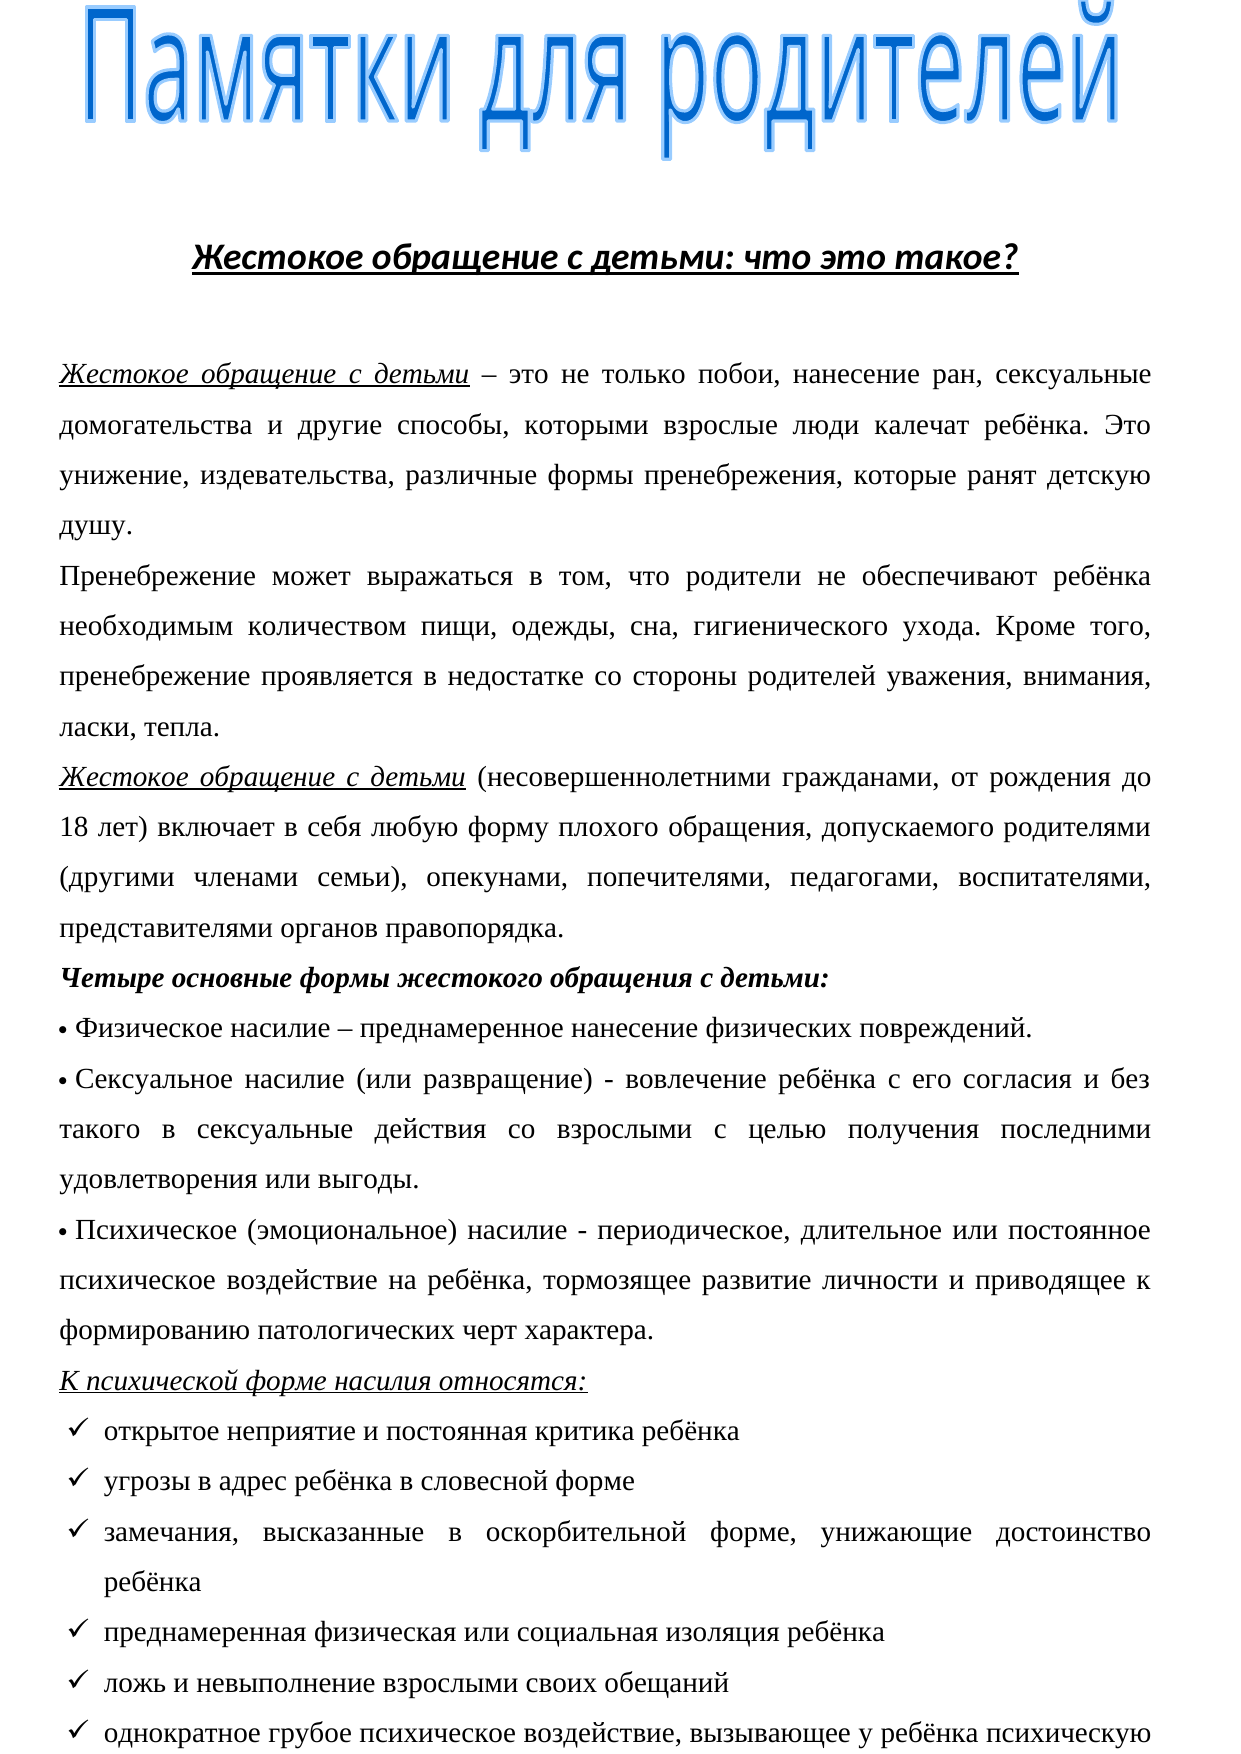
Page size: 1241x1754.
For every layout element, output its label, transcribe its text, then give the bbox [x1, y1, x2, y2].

list Сексуальное насилие (или развращение) - вовлечение ребёнка с его согласия и без такого в сексуальные действия со взрослыми с целью получения последними удовлетворения или выгоды. [59, 1061, 1152, 1195]
text Жестокое обращение с детьми: что это такое? [59, 233, 1152, 279]
text К психической форме насилия относятся: [59, 1363, 1152, 1396]
list преднамеренная физическая или социальная изоляция ребёнка [66, 1614, 1152, 1648]
list ложь и невыполнение взрослыми своих обещаний [66, 1665, 1152, 1699]
list открытое неприятие и постоянная критика ребёнка [66, 1413, 1152, 1447]
text Пренебрежение может выражаться в том, что родители не обеспечивают ребёнка необходимым количеством пищи, одежды, сна, гигиенического ухода. Кроме того, пренебрежение проявляется в недостатке со стороны родителей уважения, внимания, ласки, тепла. [59, 558, 1152, 742]
text Жестокое обращение с детьми (несовершеннолетними гражданами, от рождения до 18 лет) включает в себя любую форму плохого обращения, допускаемого родителями (другими членами семьи), опекунами, попечителями, педагогами, воспитателями, представителями органов правопорядка. [59, 759, 1152, 943]
list угрозы в адрес ребёнка в словесной форме [66, 1463, 1152, 1497]
list Психическое (эмоциональное) насилие - периодическое, длительное или постоянное психическое воздействие на ребёнка, тормозящее развитие личности и приводящее к формированию патологических черт характера. [59, 1212, 1152, 1346]
list замечания, высказанные в оскорбительной форме, унижающие достоинство ребёнка [66, 1514, 1152, 1598]
list Физическое насилие – преднамеренное нанесение физических повреждений. [59, 1011, 1152, 1044]
text Четыре основные формы жестокого обращения с детьми: [59, 960, 1152, 994]
text Жестокое обращение с детьми – это не только побои, нанесение ран, сексуальные домогательства и другие способы, которыми взрослые люди калечат ребёнка. Это унижение, издевательства, различные формы пренебрежения, которые ранят детскую душу. [59, 356, 1152, 541]
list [66, 1715, 1152, 1749]
